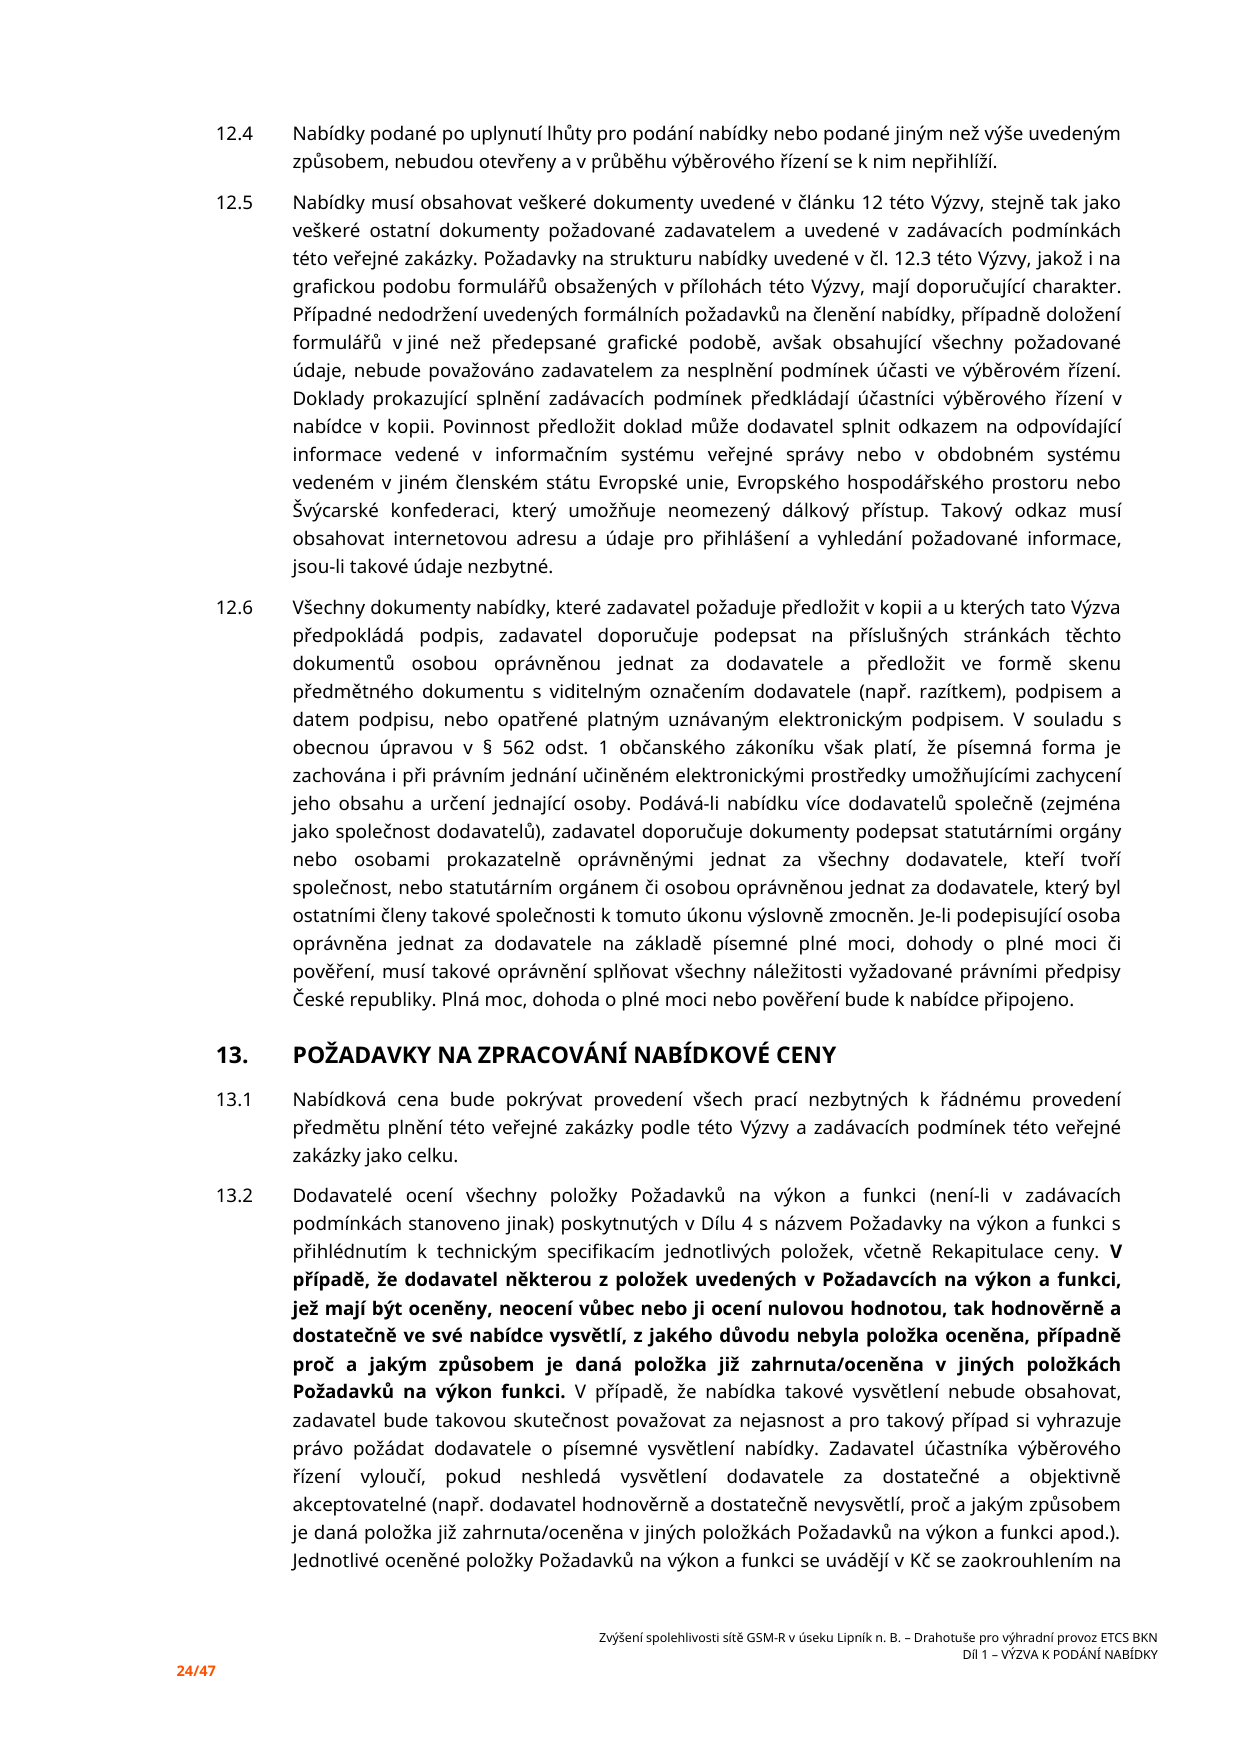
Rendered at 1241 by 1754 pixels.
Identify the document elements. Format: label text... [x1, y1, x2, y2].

text Všechny dokumenty nabídky, které zadavatel požaduje předložit v kopii a u kterých tato Výzva předpokládá podpis, zadavatel doporučuje podepsat na příslušných stránkách těchto dokumentů osobou oprávněnou jednat za dodavatele a předložit ve formě skenu předmětného dokumentu s viditelným označením dodavatele (např. razítkem), podpisem a datem podpisu, nebo opatřené platným uznávaným elektronickým podpisem. V souladu s obecnou úpravou v § 562 odst. 1 občanského zákoníku však platí, že písemná forma je zachována i při právním jednání učiněném elektronickými prostředky umožňujícími zachycení jeho obsahu a určení jednající osoby. Podává-li nabídku více dodavatelů společně (zejména jako společnost dodavatelů), zadavatel doporučuje dokumenty podepsat statutárními orgány nebo osobami prokazatelně oprávněnými jednat za všechny dodavatele, kteří tvoří společnost, nebo statutárním orgánem či osobou oprávněnou jednat za dodavatele, který byl ostatními členy takové společnosti k tomuto úkonu výslovně zmocněn. Je-li podepisující osoba oprávněna jednat za dodavatele na základě písemné plné moci, dohody o plné moci či pověření, musí takové oprávnění splňovat všechny náležitosti vyžadované právními předpisy České republiky. Plná moc, dohoda o plné moci nebo pověření bude k nabídce připojeno. [216, 594, 1122, 1012]
text Nabídky musí obsahovat veškeré dokumenty uvedené v článku 12 této Výzvy, stejně tak jako veškeré ostatní dokumenty požadované zadavatelem a uvedené v zadávacích podmínkách této veřejné zakázky. Požadavky na strukturu nabídky uvedené v čl. 12.3 této Výzvy, jakož i na grafickou podobu formulářů obsažených v přílohách této Výzvy, mají doporučující charakter. Případné nedodržení uvedených formálních požadavků na členění nabídky, případně doložení formulářů v jiné než předepsané grafické podobě, avšak obsahující všechny požadované údaje, nebude považováno zadavatelem za nesplnění podmínek účasti ve výběrovém řízení. Doklady prokazující splnění zadávacích podmínek předkládají účastníci výběrového řízení v nabídce v kopii. Povinnost předložit doklad může dodavatel splnit odkazem na odpovídající informace vedené v informačním systému veřejné správy nebo v obdobném systému vedeném v jiném členském státu Evropské unie, Evropského hospodářského prostoru nebo Švýcarské konfederaci, který umožňuje neomezený dálkový přístup. Takový odkaz musí obsahovat internetovou adresu a údaje pro přihlášení a vyhledání požadované informace, jsou-li takové údaje nezbytné. [216, 189, 1122, 579]
text Nabídková cena bude pokrývat provedení všech prací nezbytných k řádnému provedení předmětu plnění této veřejné zakázky podle této Výzvy a zadávacích podmínek této veřejné zakázky jako celku. [216, 1086, 1122, 1168]
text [216, 1183, 1122, 1572]
text POŽADAVKY NA ZPRACOVÁNÍ NABÍDKOVÉ CENY [216, 1039, 1122, 1071]
text Nabídky podané po uplynutí lhůty pro podání nabídky nebo podané jiným než výše uvedeným způsobem, nebudou otevřeny a v průběhu výběrového řízení se k nim nepřihlíží. [216, 121, 1122, 174]
